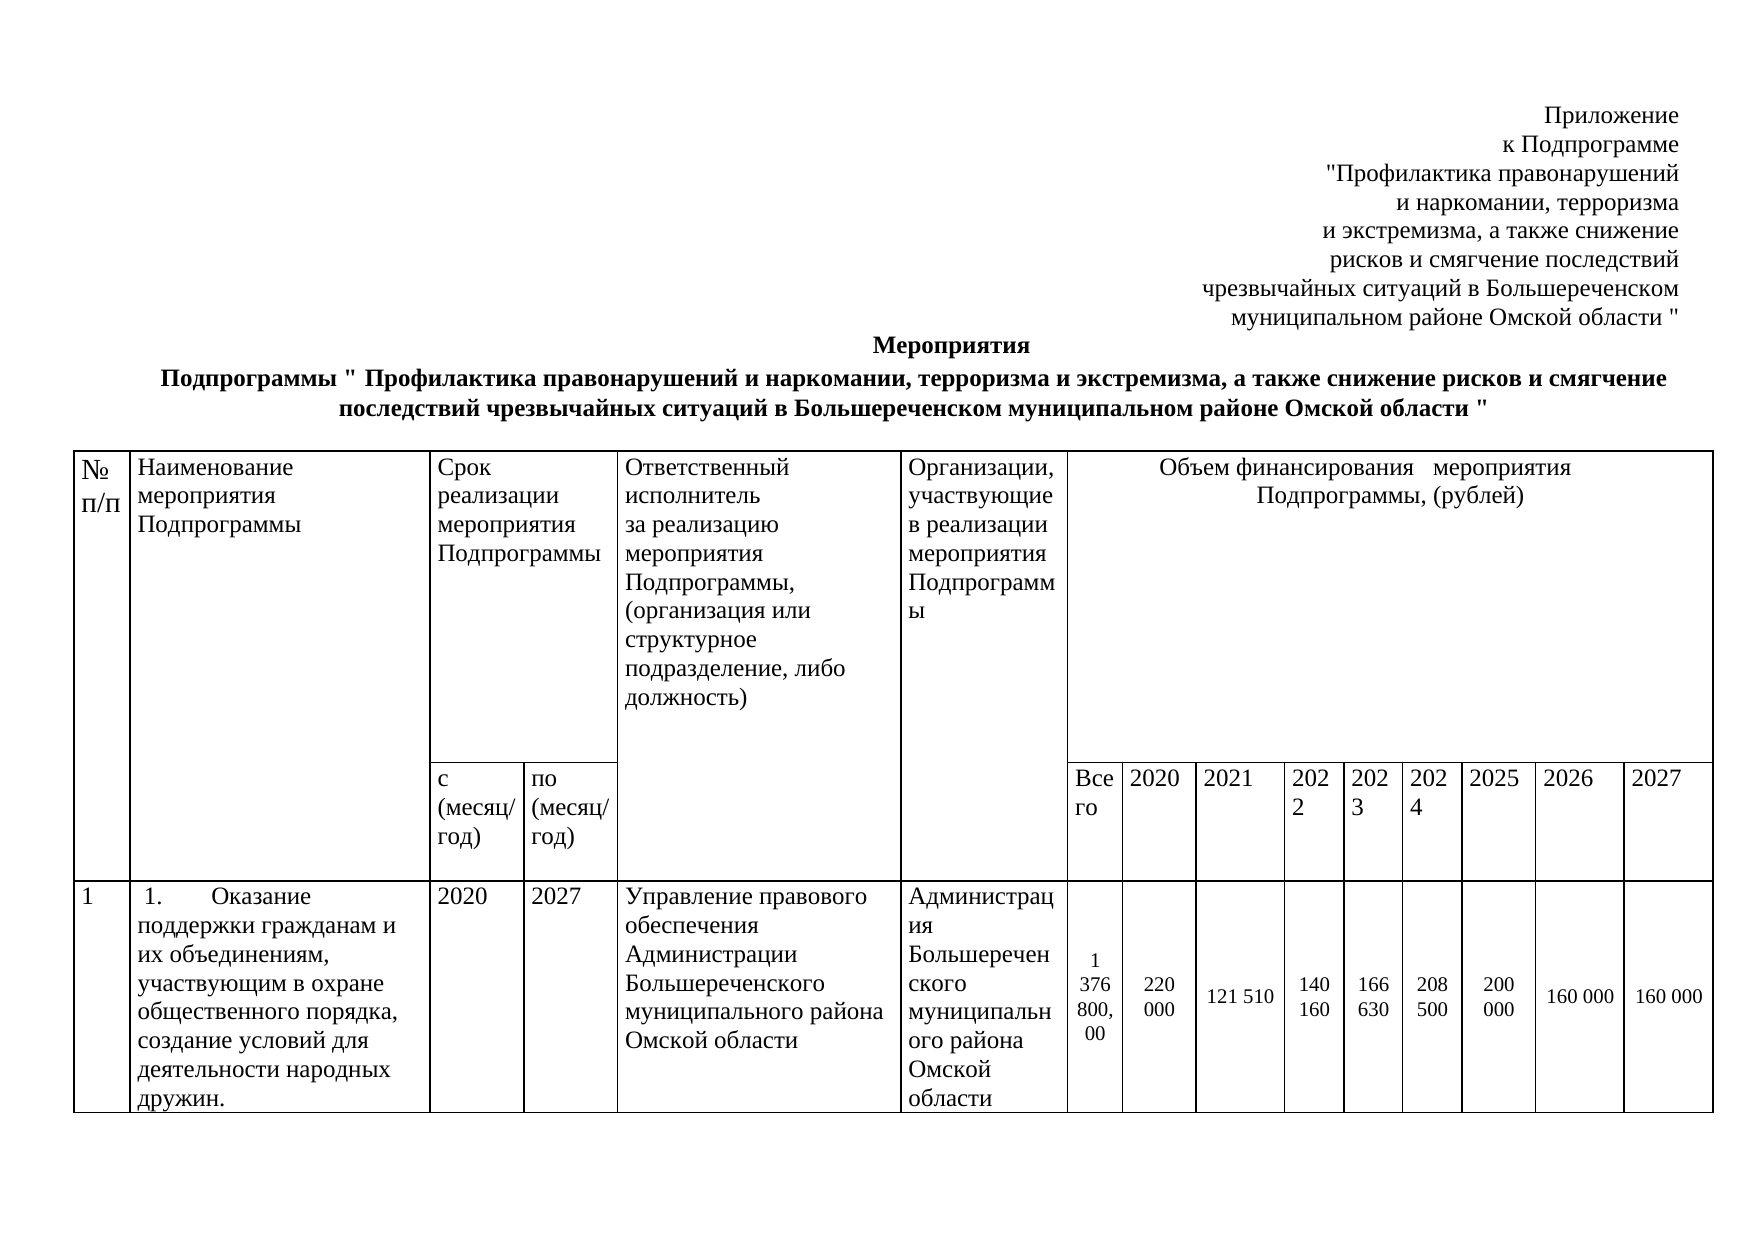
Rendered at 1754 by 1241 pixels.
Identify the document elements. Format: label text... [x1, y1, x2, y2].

text к Подпрограмме [149, 129, 1679, 158]
table_cell 2023 [1345, 763, 1402, 880]
table_cell 2027 [1625, 763, 1712, 880]
table_cell Управление правового обеспечения Администрации Большереченского муниципального района Омской области [618, 882, 900, 1111]
text и наркомании, терроризма [149, 187, 1679, 215]
table_header Ответственный исполнитель за реализацию мероприятия Подпрограммы, (организация или структурное подразделение, либо должность) [618, 452, 900, 880]
table_cell 2025 [1463, 763, 1535, 880]
table_cell 1 376 800,00 [1068, 882, 1122, 1111]
table_cell 140 160 [1285, 882, 1343, 1111]
table_cell 208 500 [1403, 882, 1461, 1111]
text "Профилактика правонарушений [149, 158, 1679, 187]
table_cell 160 000 [1536, 882, 1623, 1111]
text муниципальном районе Омской области " [149, 302, 1679, 330]
table_header Организации, участвующие в реализации мероприятия Подпрограммы [902, 452, 1067, 880]
table_cell Всего [1068, 763, 1122, 880]
text Мероприятия Подпрограммы " Профилактика правонарушений и наркомании, терроризма и экстремизма, а также снижение рисков и смягчение последствий чрезвычайных ситуаций в Большереченском муниципальном районе Омской области " [149, 330, 1679, 421]
table_header № п/п [75, 452, 129, 880]
table_cell 2020 [1123, 763, 1195, 880]
table_cell 2020 [431, 882, 523, 1111]
table_cell 166 630 [1345, 882, 1402, 1111]
table_cell 121 510 [1197, 882, 1284, 1111]
table_cell 2027 [525, 882, 617, 1111]
table_cell 2021 [1197, 763, 1284, 880]
text и экстремизма, а также снижение [149, 215, 1679, 244]
table_cell 200 000 [1463, 882, 1535, 1111]
text чрезвычайных ситуаций в Большереченском [149, 273, 1679, 302]
text рисков и смягчение последствий [149, 244, 1679, 273]
table_cell 2022 [1285, 763, 1343, 880]
table_cell 220 000 [1123, 882, 1195, 1111]
table_cell 1. Оказание поддержки гражданам и их объединениям, участвующим в охране общественного порядка, создание условий для деятельности народных дружин. [131, 882, 429, 1111]
table_header Наименование мероприятия Подпрограммы [131, 452, 429, 880]
table_header Объем финансирования мероприятия Подпрограммы, (рублей) [1068, 452, 1712, 762]
table_header Срок реализации мероприятия Подпрограммы [431, 452, 617, 762]
table_cell 1 [75, 882, 129, 1111]
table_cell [902, 882, 1067, 1111]
table_cell по (месяц/ год) [525, 763, 617, 880]
table_cell 2024 [1403, 763, 1461, 880]
text Приложение [133, 100, 1679, 129]
table_cell с (месяц/ год) [431, 763, 523, 880]
table_cell 2026 [1536, 763, 1623, 880]
table_cell 160 000 [1625, 882, 1712, 1111]
